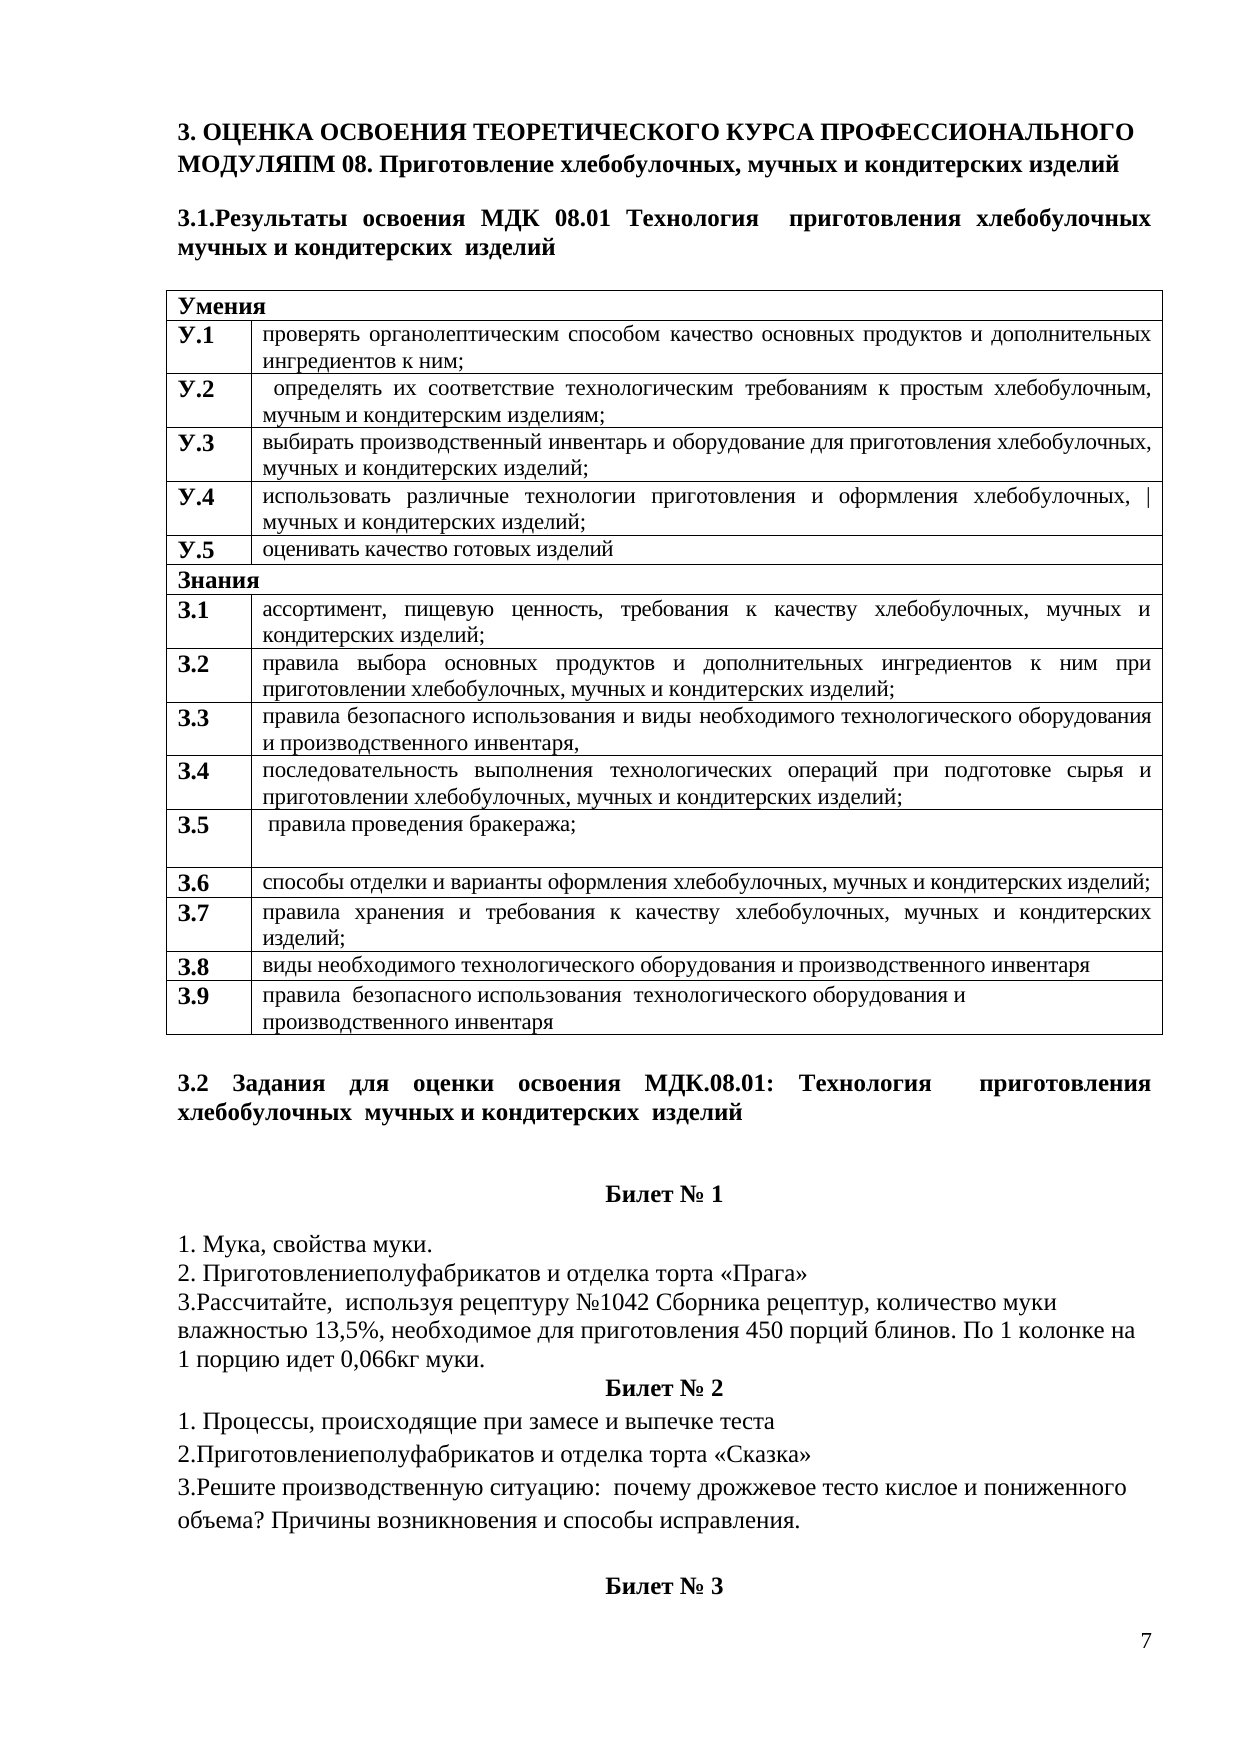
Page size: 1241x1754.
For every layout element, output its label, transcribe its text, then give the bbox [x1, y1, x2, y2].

table_cell правила выбора основных продуктов и дополнительных ингредиентов к ним при приготовлении хлебобулочных, мучных и кондитерских изделий; [252, 649, 1162, 702]
text Билет № 3 [177, 1571, 1152, 1600]
table_cell У.1 [167, 321, 251, 373]
table_cell выбирать производственный инвентарь и оборудование для приготовления хлебобулочных, мучных и кондитерских изделий; [252, 428, 1162, 481]
table_header Умения [167, 291, 1162, 319]
table_cell правила безопасного использования и виды необходимого технологического оборудования и производственного инвентаря, [252, 703, 1162, 755]
text 1. Мука, свойства муки. [177, 1229, 1152, 1258]
table_cell определять их соответствие технологическим требованиям к простым хлебобулочным, мучным и кондитерским изделиям; [252, 374, 1162, 427]
text 3.1.Результаты освоения МДК 08.01 Технология приготовления хлебобулочных мучных и кондитерских изделий [177, 203, 1152, 261]
text 3. ОЦЕНКА ОСВОЕНИЯ ТЕОРЕТИЧЕСКОГО КУРСА ПРОФЕССИОНАЛЬНОГО МОДУЛЯПМ 08. Приготовление хлебобулочных, мучных и кондитерских изделий [177, 117, 1152, 178]
table_cell У.5 [167, 536, 251, 564]
table_cell использовать различные технологии приготовления и оформления хлебобулочных, | мучных и кондитерских изделий; [252, 482, 1162, 534]
table_cell З.3 [167, 703, 251, 755]
text Билет № 1 [177, 1179, 1152, 1208]
table_cell У.2 [167, 374, 251, 427]
text 2.Приготовлениеполуфабрикатов и отделка торта «Сказка» [177, 1439, 1152, 1468]
table_cell З.6 [167, 868, 251, 897]
table_cell проверять органолептическим способом качество основных продуктов и дополнительных ингредиентов к ним; [252, 321, 1162, 373]
text 2. Приготовлениеполуфабрикатов и отделка торта «Прага» [177, 1258, 1152, 1287]
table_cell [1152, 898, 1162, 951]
table_cell У.3 [167, 428, 251, 481]
table_cell правила проведения бракеража; [252, 810, 1162, 867]
table_cell оценивать качество готовых изделий [252, 536, 1162, 564]
table_cell способы отделки и варианты оформления хлебобулочных, мучных и кондитерских изделий; [252, 868, 1162, 897]
table_cell Знания [167, 565, 1162, 594]
table_cell З.7 [167, 898, 251, 951]
table_cell З.4 [167, 756, 251, 809]
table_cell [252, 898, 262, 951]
table_cell ассортимент, пищевую ценность, требования к качеству хлебобулочных, мучных и кондитерских изделий; [252, 595, 1162, 648]
table_cell З.5 [167, 810, 251, 867]
table_cell З.9 [167, 981, 251, 1034]
table_cell правила безопасного использования технологического оборудования и производственного инвентаря [252, 981, 1162, 1034]
table_cell З.1 [167, 595, 251, 648]
text 3.2 Задания для оценки освоения МДК.08.01: Технология приготовления хлебобулочных мучных и кондитерских изделий [177, 1068, 1152, 1126]
table_cell З.2 [167, 649, 251, 702]
table_cell последовательность выполнения технологических операций при подготовке сырья и приготовлении хлебобулочных, мучных и кондитерских изделий; [252, 756, 1162, 809]
text 3.Рассчитайте, используя рецептуру №1042 Сборника рецептур, количество муки влажностью 13,5%, необходимое для приготовления 450 порций блинов. По 1 колонке на 1 порцию идет 0,066кг муки. [177, 1287, 1152, 1373]
table_cell виды необходимого технологического оборудования и производственного инвентаря [252, 952, 1162, 980]
table_cell У.4 [167, 482, 251, 534]
text Билет № 2 [177, 1373, 1152, 1402]
text 1. Процессы, происходящие при замесе и выпечке теста [177, 1406, 1152, 1434]
text 3.Решите производственную ситуацию: почему дрожжевое тесто кислое и пониженного объема? Причины возникновения и способы исправления. [177, 1472, 1152, 1534]
table_cell З.8 [167, 952, 251, 980]
